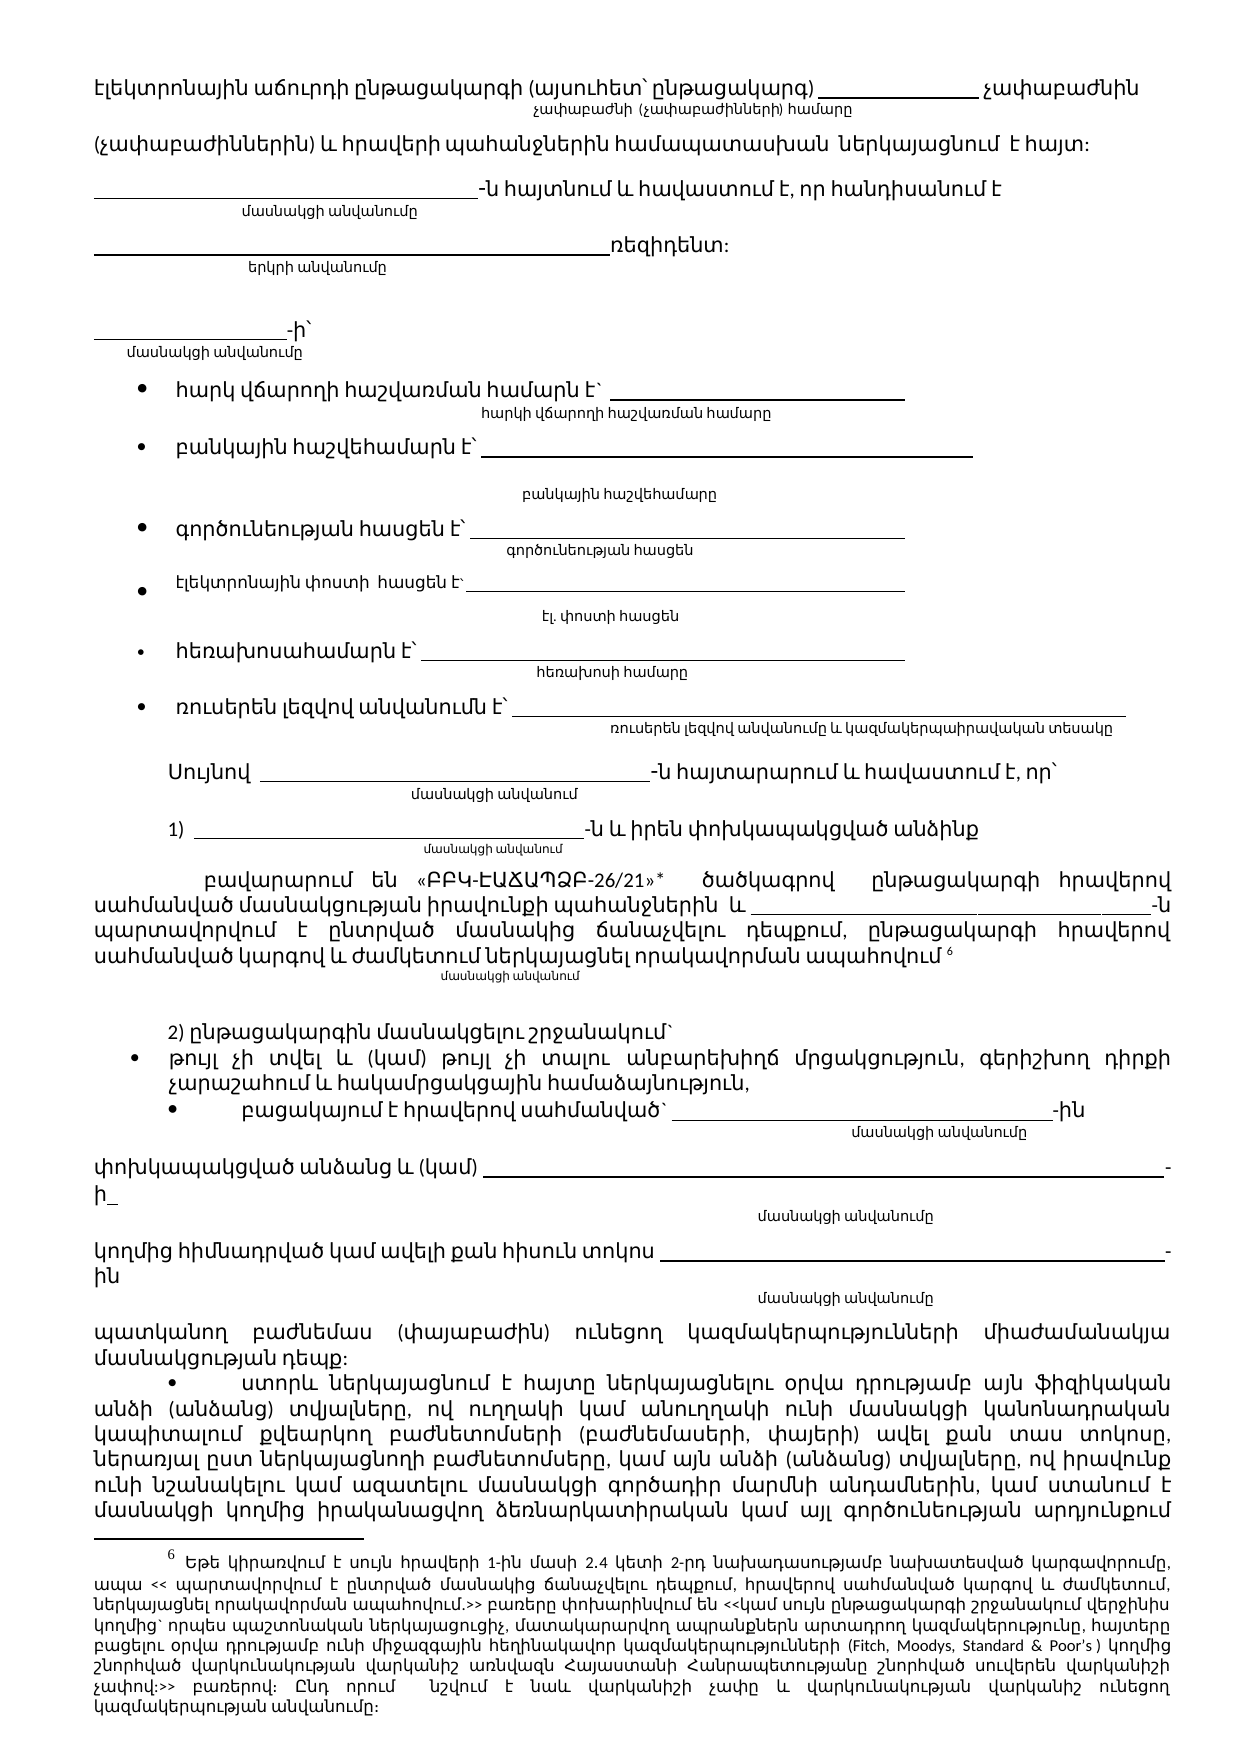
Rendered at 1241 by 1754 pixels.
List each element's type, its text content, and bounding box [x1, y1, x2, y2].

text մասնակցի անվանումը [94, 1208, 1171, 1238]
text Սույնով -ն հայտարարում և հավաստում է, որ՝ [94, 755, 1171, 786]
text բանկային հաշվեհամարը [94, 485, 1171, 516]
text մասնակցի անվանումը [94, 1289, 1171, 1319]
text ռուսերեն լեզվով անվանումը և կազմակերպաիրավական տեսակը [536, 719, 1171, 750]
text ռեզիդենտ: [94, 233, 1171, 258]
list բանկային հաշվեհամարն է՝ [138, 434, 1171, 485]
text 2) ընթացակարգին մասնակցելու շրջանակում` [94, 1019, 1171, 1045]
text մասնակցի անվանում [94, 786, 1171, 816]
text մասնակցի անվանում [94, 968, 1171, 994]
text մասնակցի անվանումը [94, 343, 1171, 373]
text -ն հայտնում և հավաստում է, որ հանդիսանում է [94, 172, 1171, 202]
list էլեկտրոնային փոստի հասցեն է՝ [138, 572, 1171, 607]
text երկրի անվանումը [94, 258, 1171, 289]
text չափաբաժնի (չափաբաժինների) համարը [94, 100, 1171, 131]
text հարկի վճարողի հաշվառման համարը [94, 404, 1171, 434]
list հարկ վճարողի հաշվառման համարն է` [138, 373, 1171, 404]
text կողմից հիմնադրված կամ ավելի քան հիսուն տոկոս -ին [94, 1238, 1171, 1289]
text հեռախոսի համարը [462, 663, 1171, 694]
text փոխկապակցված անձանց և (կամ) -ի [94, 1154, 1171, 1208]
text բավարարում են «ԲԲԿ-ԷԱՃԱՊՁԲ-26/21»* ծածկագրով ընթացակարգի հրավերով սահմանված մասնակցության իրավունքի պահանջներին և -ն պարտավորվում է ընտրված մասնակից ճանաչվելու դեպքում, ընթացակարգի հրավերով սահմանված կարգով և ժամկետում ներկայացնել որակավորման ապահովում [94, 867, 1171, 968]
list բացակայում է հրավերով սահմանված` -ին [94, 1096, 1171, 1124]
text պատկանող բաժնեմաս (փայաբաժին) ունեցող կազմակերպությունների միաժամանակյա մասնակցության դեպք: [94, 1319, 1171, 1370]
list գործունեության հասցեն է՝ [138, 516, 1171, 541]
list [94, 1370, 1171, 1523]
text մասնակցի անվանումը [94, 1124, 1171, 1154]
list հեռախոսահամարն է՝ [138, 638, 1171, 663]
text 1) -ն և իրեն փոխկապակցված անձինք [94, 816, 1171, 841]
text էլեկտրոնային աճուրդի ընթացակարգի (այսուհետ՝ ընթացակարգ) չափաբաժնին [94, 75, 1171, 100]
text (չափաբաժիններին) և հրավերի պահանջներին համապատասխան ներկայացնում է հայտ: [94, 131, 1171, 156]
text էլ. փոստի հասցեն [94, 607, 1171, 638]
list թույլ չի տվել և (կամ) թույլ չի տալու անբարեխիղճ մրցակցություն, գերիշխող դիրքի չարաշահում և հակամրցակցային համաձայնություն, [131, 1045, 1171, 1096]
list ռուսերեն լեզվով անվանումն է՝ [138, 694, 1171, 719]
text գործունեության հասցեն [94, 541, 1171, 572]
text մասնակցի անվանումը [94, 202, 1171, 233]
text մասնակցի անվանում [94, 841, 1171, 867]
text -ի՝ [94, 317, 1171, 343]
